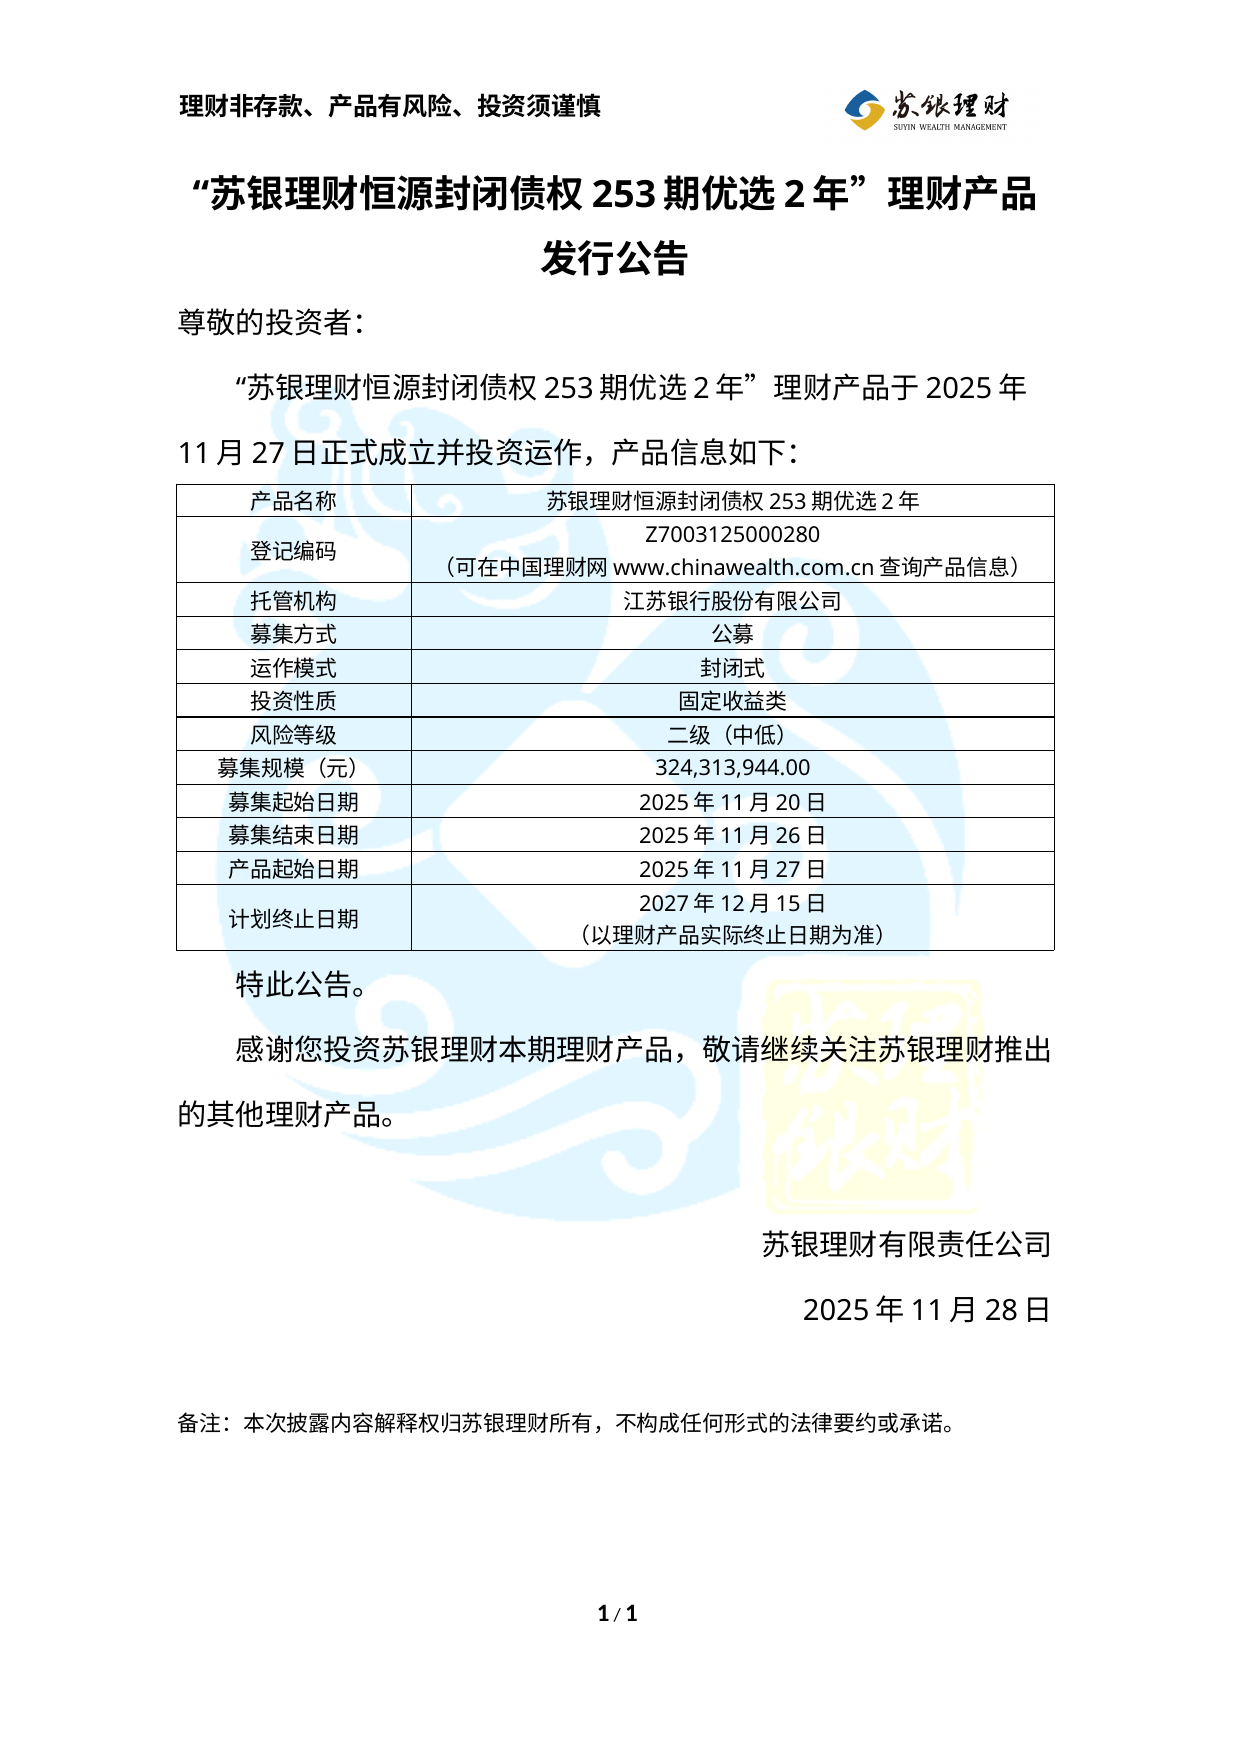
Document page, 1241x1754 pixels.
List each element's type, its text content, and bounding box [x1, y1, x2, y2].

table_cell 登记编码 [177, 517, 411, 582]
table_cell 二级（中低） [412, 718, 1054, 750]
table_cell 运作模式 [177, 650, 411, 683]
table_cell Z7003125000280 （可在中国理财网www.chinawealth.com.cn查询产品信息） [412, 517, 1054, 582]
table_cell 公募 [412, 617, 1054, 649]
table_cell 封闭式 [412, 650, 1054, 683]
text 感谢您投资苏银理财本期理财产品，敬请继续关注苏银理财推出的其他理财产品。 [177, 1015, 1053, 1145]
table_cell 2025年11月20日 [412, 785, 1054, 817]
table_cell 风险等级 [177, 718, 411, 750]
table_cell 固定收益类 [412, 684, 1054, 716]
text “苏银理财恒源封闭债权253期优选2年”理财产品发行公告 [177, 158, 1053, 288]
table_header 产品名称 [177, 485, 411, 516]
table_cell 托管机构 [177, 583, 411, 616]
text 尊敬的投资者： [177, 288, 1053, 353]
text 2025年11月28日 [177, 1275, 1053, 1340]
table_header 苏银理财恒源封闭债权253期优选2年 [412, 485, 1054, 516]
table_cell 募集起始日期 [177, 785, 411, 817]
table_cell 募集结束日期 [177, 818, 411, 851]
table_cell 募集规模（元） [177, 751, 411, 783]
text 备注：本次披露内容解释权归苏银理财所有，不构成任何形式的法律要约或承诺。 [177, 1405, 1053, 1438]
picture [820, 73, 1039, 143]
text 特此公告。 [177, 951, 1053, 1015]
table_cell 产品起始日期 [177, 852, 411, 884]
table_cell 投资性质 [177, 684, 411, 716]
table_cell 计划终止日期 [177, 885, 411, 950]
table_cell 募集方式 [177, 617, 411, 649]
table_cell 2025年11月26日 [412, 818, 1054, 851]
text “苏银理财恒源封闭债权253期优选2年”理财产品于2025年11月27日正式成立并投资运作，产品信息如下： [177, 353, 1053, 483]
text 苏银理财有限责任公司 [177, 1210, 1053, 1275]
table_cell 324,313,944.00 [412, 751, 1054, 783]
table_cell 2027年12月15日 （以理财产品实际终止日期为准） [412, 885, 1054, 950]
table_cell 2025年11月27日 [412, 852, 1054, 884]
table_cell 江苏银行股份有限公司 [412, 583, 1054, 616]
